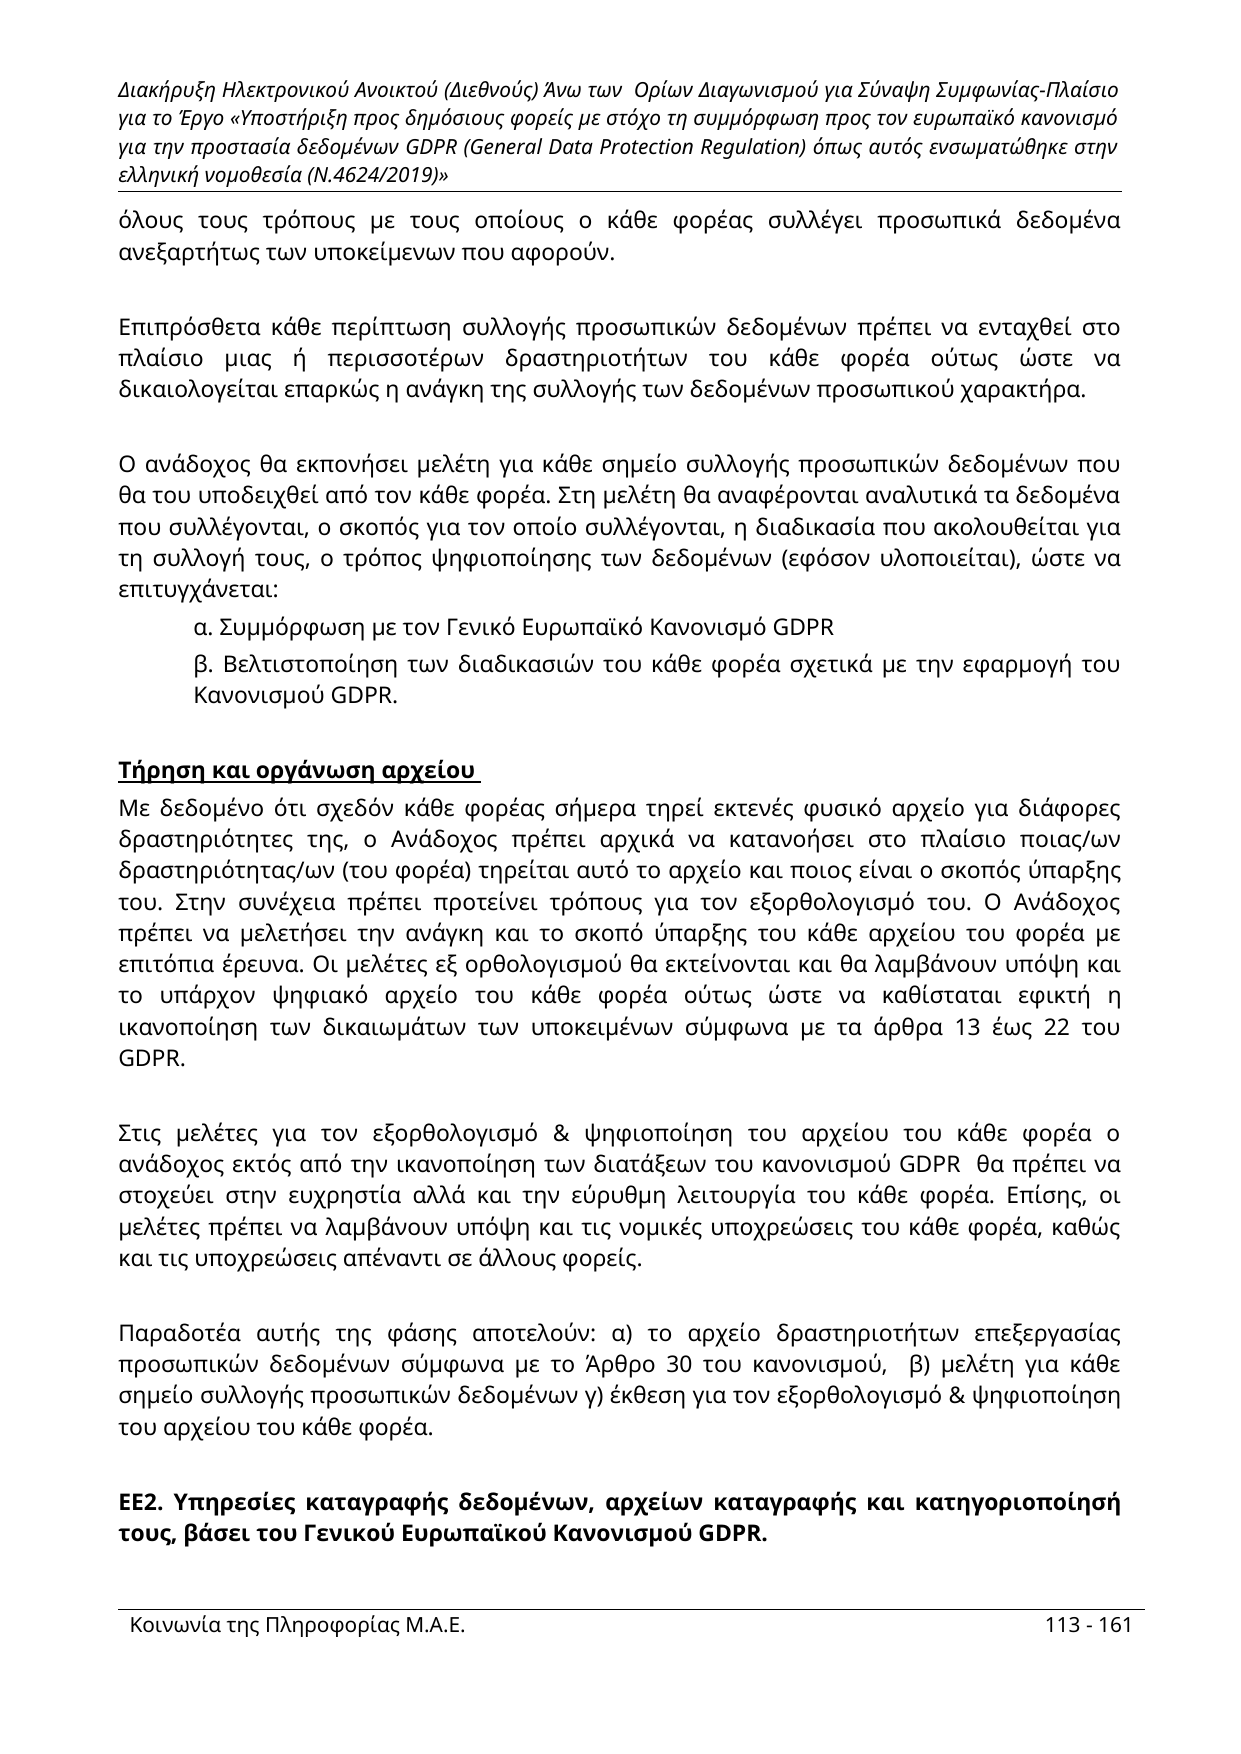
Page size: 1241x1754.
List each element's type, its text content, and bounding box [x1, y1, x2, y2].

text α. Συμμόρφωση με τον Γενικό Ευρωπαϊκό Κανονισμό GDPR [193, 611, 1122, 642]
text Επιπρόσθετα κάθε περίπτωση συλλογής προσωπικών δεδομένων πρέπει να ενταχθεί στο πλαίσιο μιας ή περισσοτέρων δραστηριοτήτων του κάθε φορέα ούτως ώστε να δικαιολογείται επαρκώς η ανάγκη της συλλογής των δεδομένων προσωπικού χαρακτήρα. [118, 311, 1122, 404]
text Με δεδομένο ότι σχεδόν κάθε φορέας σήμερα τηρεί εκτενές φυσικό αρχείο για διάφορες δραστηριότητες της, ο Ανάδοχος πρέπει αρχικά να κατανοήσει στο πλαίσιο ποιας/ων δραστηριότητας/ων (του φορέα) τηρείται αυτό το αρχείο και ποιος είναι ο σκοπός ύπαρξης του. Στην συνέχεια πρέπει προτείνει τρόπους για τον εξορθολογισμό του. Ο Ανάδοχος πρέπει να μελετήσει την ανάγκη και το σκοπό ύπαρξης του κάθε αρχείου του φορέα με επιτόπια έρευνα. Οι μελέτες εξ ορθολογισμού θα εκτείνονται και θα λαμβάνουν υπόψη και το υπάρχον ψηφιακό αρχείο του κάθε φορέα ούτως ώστε να καθίσταται εφικτή η ικανοποίηση των δικαιωμάτων των υποκειμένων σύμφωνα με τα άρθρα 13 έως 22 του GDPR. [118, 792, 1122, 1073]
text Ο ανάδοχος θα εκπονήσει μελέτη για κάθε σημείο συλλογής προσωπικών δεδομένων που θα του υποδειχθεί από τον κάθε φορέα. Στη μελέτη θα αναφέρονται αναλυτικά τα δεδομένα που συλλέγονται, ο σκοπός για τον οποίο συλλέγονται, η διαδικασία που ακολουθείται για τη συλλογή τους, ο τρόπος ψηφιοποίησης των δεδομένων (εφόσον υλοποιείται), ώστε να επιτυγχάνεται: [118, 448, 1122, 604]
text β. Βελτιστοποίηση των διαδικασιών του κάθε φορέα σχετικά με την εφαρμογή του Κανονισμού GDPR. [193, 648, 1122, 711]
text Τήρηση και οργάνωση αρχείου [118, 754, 1122, 786]
text ΕΕ2. Υπηρεσίες καταγραφής δεδομένων, αρχείων καταγραφής και κατηγοριοποίησή τους, βάσει του Γενικού Ευρωπαϊκού Κανονισμού GDPR. [118, 1486, 1122, 1548]
text Παραδοτέα αυτής της φάσης αποτελούν: α) το αρχείο δραστηριοτήτων επεξεργασίας προσωπικών δεδομένων σύμφωνα με το Άρθρο 30 του κανονισμού, β) μελέτη για κάθε σημείο συλλογής προσωπικών δεδομένων γ) έκθεση για τον εξορθολογισμό & ψηφιοποίηση του αρχείου του κάθε φορέα. [118, 1317, 1122, 1442]
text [118, 204, 1122, 267]
text Στις μελέτες για τον εξορθολογισμό & ψηφιοποίηση του αρχείου του κάθε φορέα ο ανάδοχος εκτός από την ικανοποίηση των διατάξεων του κανονισμού GDPR θα πρέπει να στοχεύει στην ευχρηστία αλλά και την εύρυθμη λειτουργία του κάθε φορέα. Επίσης, οι μελέτες πρέπει να λαμβάνουν υπόψη και τις νομικές υποχρεώσεις του κάθε φορέα, καθώς και τις υποχρεώσεις απέναντι σε άλλους φορείς. [118, 1117, 1122, 1273]
